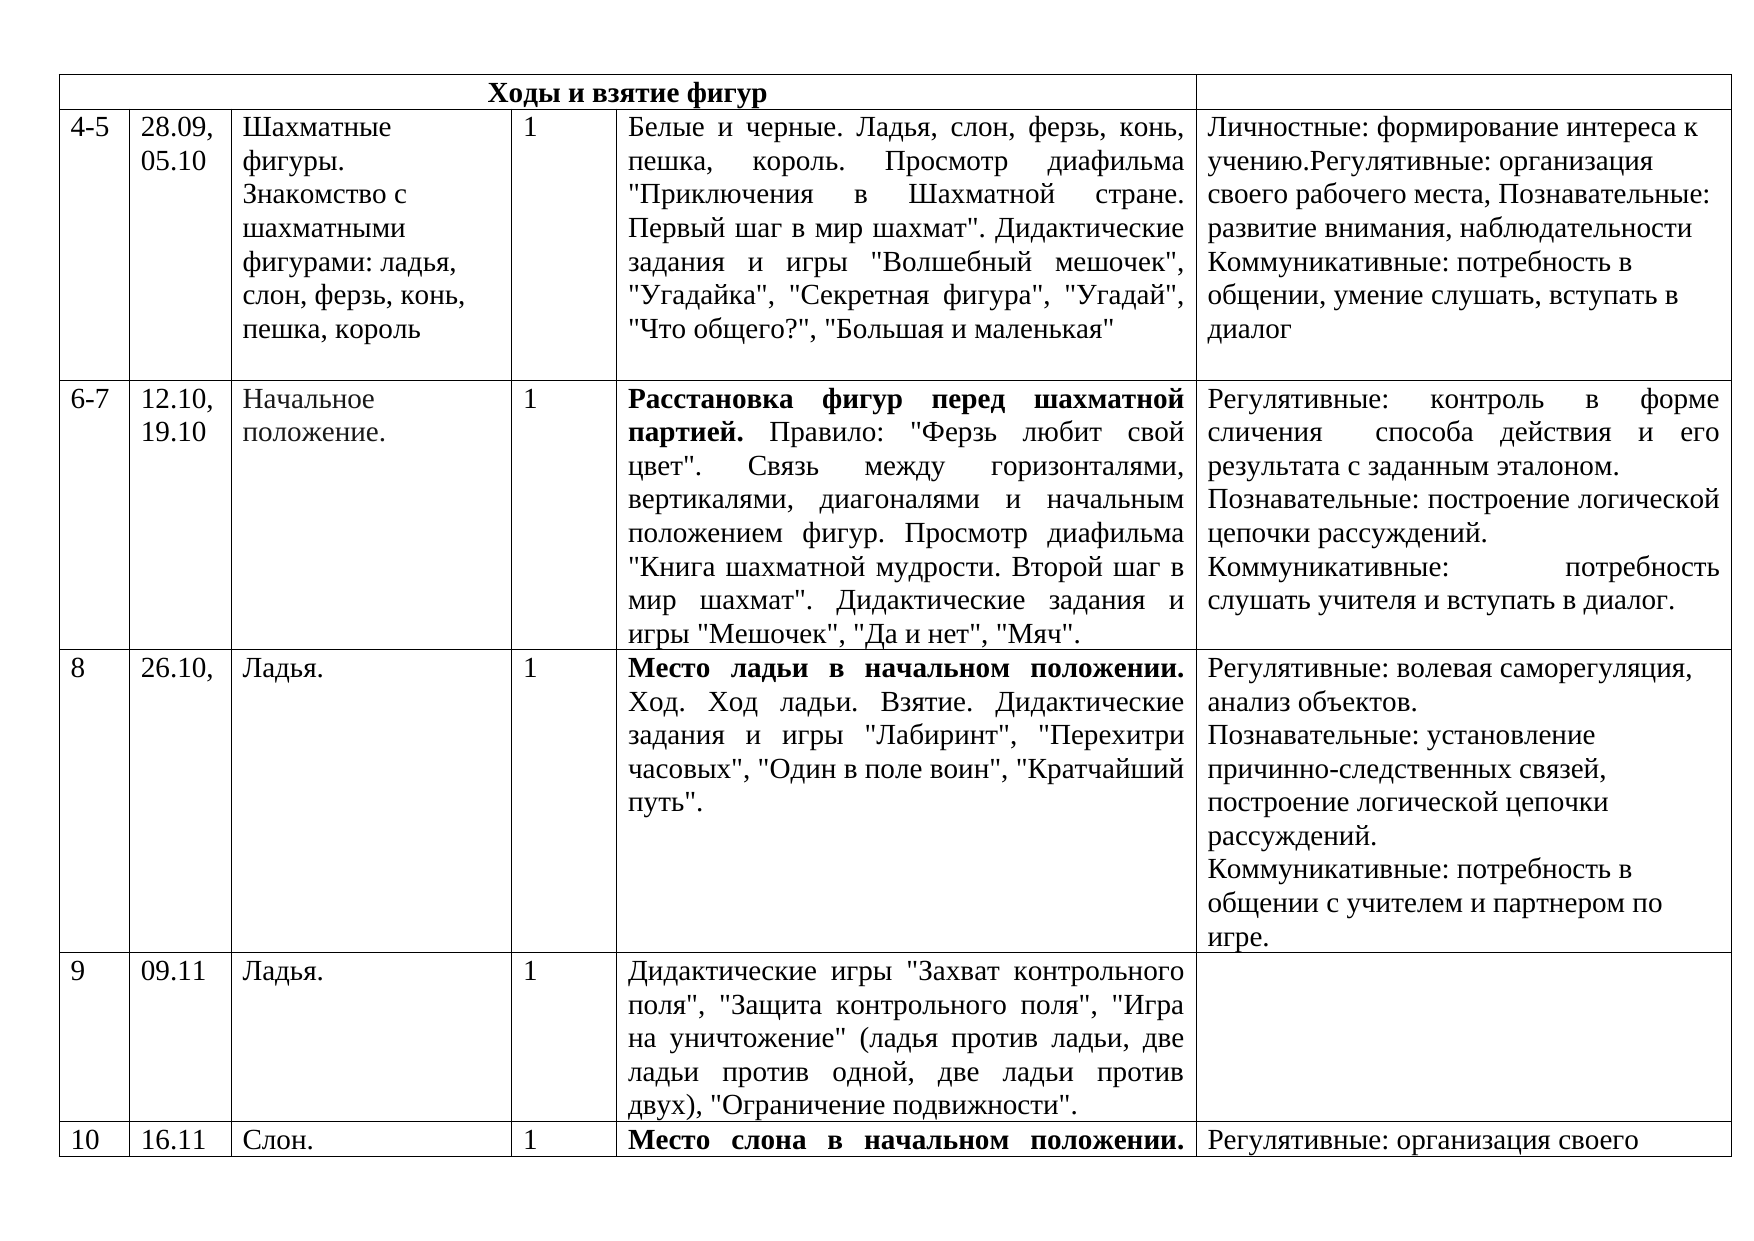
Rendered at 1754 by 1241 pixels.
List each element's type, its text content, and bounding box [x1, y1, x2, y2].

table_cell Дидактические игры "Захват контрольного поля", "Защита контрольного поля", "Игра на уничтожение" (ладья против ладьи, две ладьи против одной, две ладьи против двух), "Ограничение подвижности". [617, 953, 1196, 1121]
table_cell 16.11 [130, 1122, 231, 1156]
table_cell Личностные: формирование интереса к учению.Регулятивные: организация своего рабочего места, Познавательные: развитие внимания, наблюдательности Коммуникативные: потребность в общении, умение слушать, вступать в диалог [1197, 110, 1731, 380]
table_cell 26.10, [130, 650, 231, 952]
table_cell Регулятивные: волевая саморегуляция, анализ объектов. Познавательные: установление причинно-следственных связей, построение логической цепочки рассуждений. Коммуникативные: потребность в общении с учителем и партнером по игре. [1197, 650, 1731, 952]
table_cell Ходы и взятие фигур [60, 75, 1196, 108]
table_cell 1 [512, 650, 616, 952]
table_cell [617, 1122, 1196, 1156]
table_cell Ладья. [232, 650, 511, 952]
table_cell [1197, 1122, 1731, 1156]
table_cell 9 [60, 953, 129, 1121]
table_cell Шахматные фигуры. Знакомство с шахматными фигурами: ладья, слон, ферзь, конь, пешка, король [232, 110, 511, 380]
table_cell Слон. [232, 1122, 511, 1156]
table_cell 1 [512, 381, 616, 649]
table_cell Регулятивные: контроль в форме сличения способа действия и его результата с заданным эталоном. Познавательные: построение логической цепочки рассуждений. Коммуникативные: потребность слушать учителя и вступать в диалог. [1197, 381, 1731, 649]
table_cell [1197, 75, 1731, 108]
table_cell 6-7 [60, 381, 129, 649]
table_cell 10 [60, 1122, 129, 1156]
table_cell Место ладьи в начальном положении. Ход. Ход ладьи. Взятие. Дидактические задания и игры "Лабиринт", "Перехитри часовых", "Один в поле воин", "Кратчайший путь". [617, 650, 1196, 952]
table_cell Ладья. [232, 953, 511, 1121]
table_cell 1 [512, 953, 616, 1121]
table_cell 8 [60, 650, 129, 952]
table_cell 28.09, 05.10 [130, 110, 231, 380]
table_cell [1197, 953, 1731, 1121]
table_cell 09.11 [130, 953, 231, 1121]
table_cell 4-5 [60, 110, 129, 380]
table_cell Расстановка фигур перед шахматной партией. Правило: "Ферзь любит свой цвет". Связь между горизонталями, вертикалями, диагоналями и начальным положением фигур. Просмотр диафильма "Книга шахматной мудрости. Второй шаг в мир шахмат". Дидактические задания и игры "Мешочек", "Да и нет", "Мяч". [617, 381, 1196, 649]
table_cell Начальное положение. [232, 381, 511, 649]
table_cell 1 [512, 1122, 616, 1156]
table_cell 1 [512, 110, 616, 380]
table_cell 12.10, 19.10 [130, 381, 231, 649]
table_cell Белые и черные. Ладья, слон, ферзь, конь, пешка, король. Просмотр диафильма "Приключения в Шахматной стране. Первый шаг в мир шахмат". Дидактические задания и игры "Волшебный мешочек", "Угадайка", "Секретная фигура", "Угадай", "Что общего?", "Большая и маленькая" [617, 110, 1196, 380]
